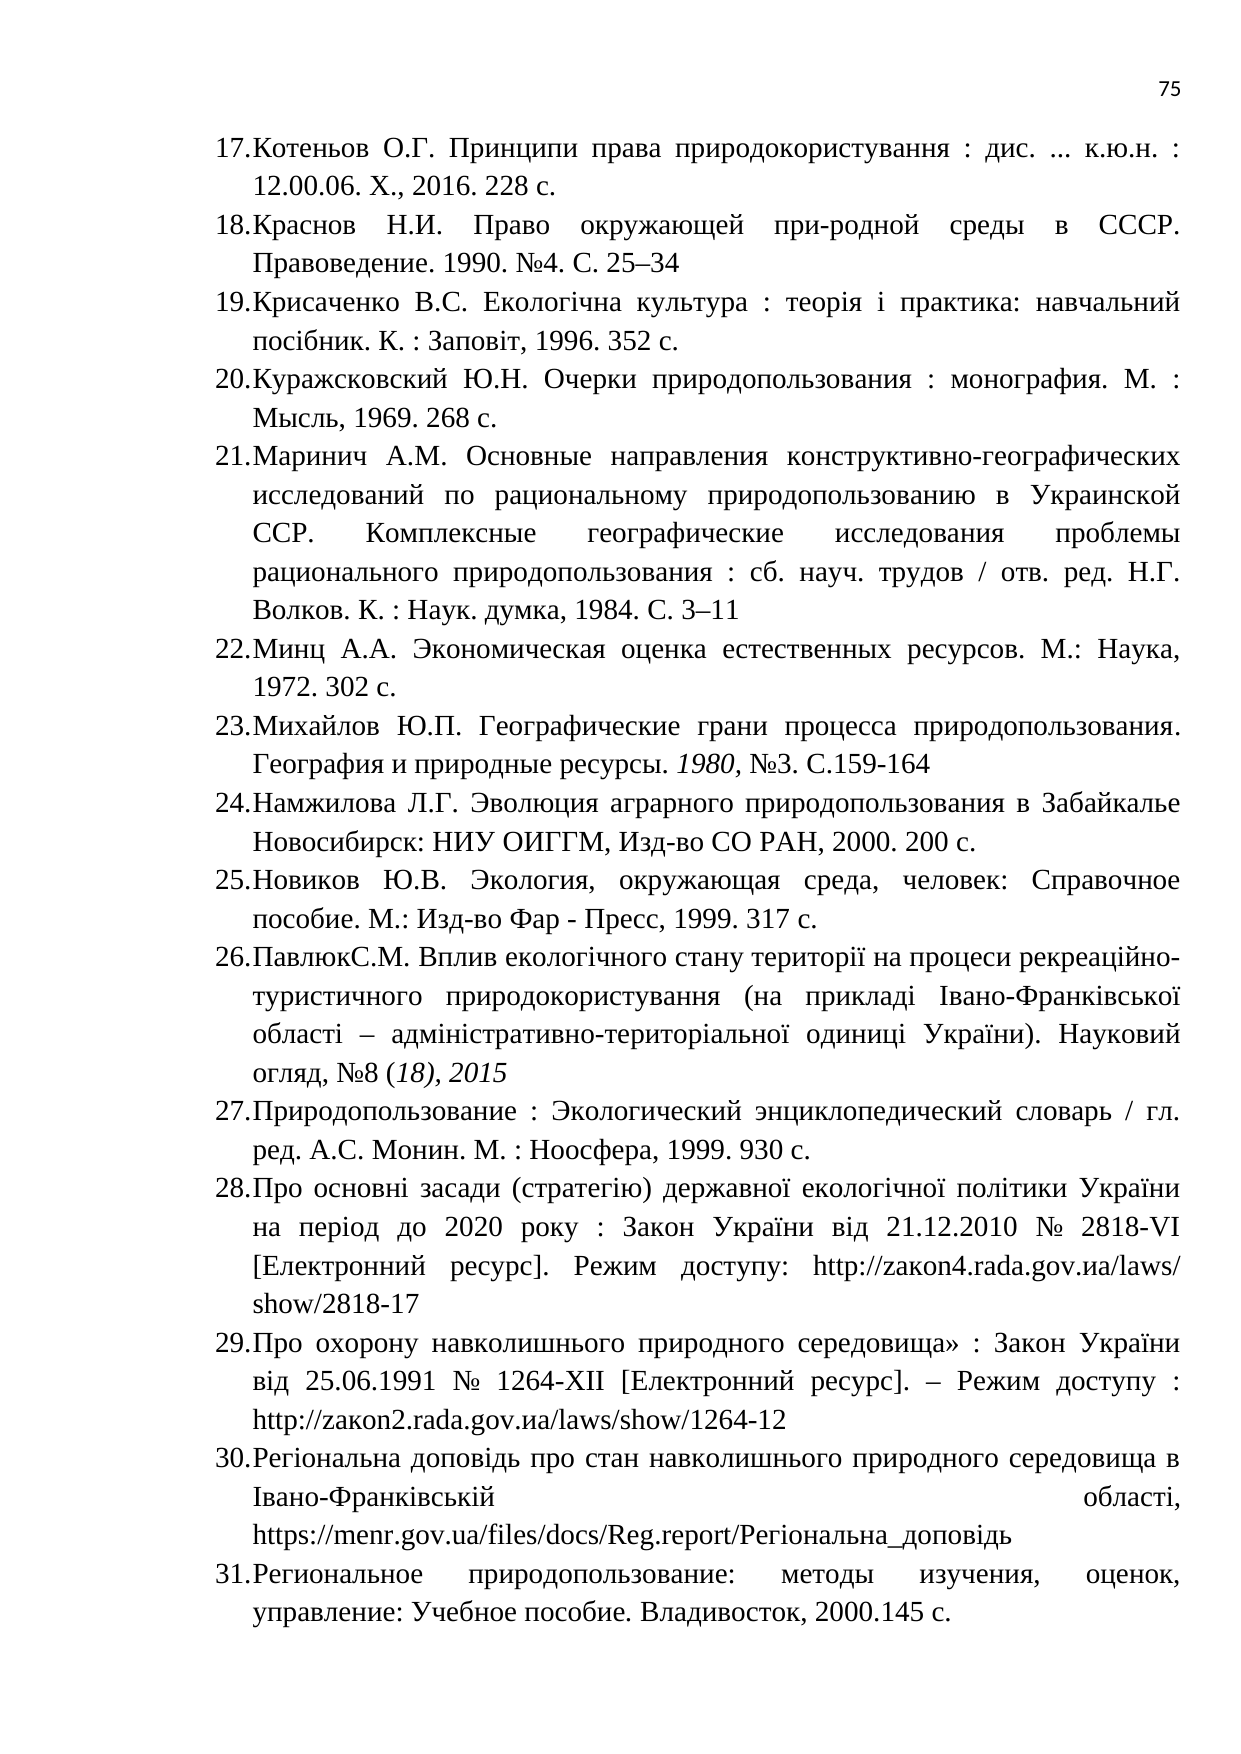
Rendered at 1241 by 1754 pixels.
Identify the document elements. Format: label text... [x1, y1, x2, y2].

list Краснов Н.И. Право окружающей при-родной среды в СССР. Правоведение. 1990. №4. С. 25–34 [215, 207, 1181, 279]
list Котеньов О.Г. Принципи права природокористування : дис. ... к.ю.н. : 12.00.06. Х., 2016. 228 с. [215, 130, 1181, 202]
list Региональное природопользование: методы изучения, оценок, управление: Учебное пособие. Владивосток, 2000.145 с. [215, 1556, 1181, 1628]
list Минц А.А. Экономическая оценка естественных ресурсов. М.: Наука, 1972. 302 с. [215, 631, 1181, 703]
list ПавлюкС.М. Вплив екологічного стану території на процеси рекреаційно-туристичного природокористування (на прикладі Івано-Франківської області – адміністративно-територіальної одиниці України). Науковий огляд, №8 (18), 2015 [215, 939, 1181, 1088]
list Про охорону навколишнього природного середовища» : Закон України від 25.06.1991 № 1264-ХІІ [Електронний ресурс]. – Режим доступу : httр://zакоn2.rаdа.gоv.иа/lаws/shоw/1264-12 [215, 1325, 1181, 1435]
list Природопользование : Экологический энциклопедический словарь / гл. ред. А.С. Монин. М. : Ноосфера, 1999. 930 с. [215, 1093, 1181, 1166]
list Про основні засади (стратегію) державної екологічної політики України на період до 2020 року : Закон України від 21.12.2010 № 2818-VІ [Електронний ресурс]. Режим доступу: httр://zакоn4.rаdа.gоv.иа/lаws/ shоw/2818-17 [215, 1171, 1181, 1320]
list Новиков Ю.В. Экология, окружающая среда, человек: Справочное пособие. М.: Изд-во Фар - Пресс, 1999. 317 с. [215, 862, 1181, 934]
list Регіональна доповідь про стан навколишнього природного середовища в Івано-Франківській області, https://menr.gov.ua/files/docs/Reg.report/Регіональна_доповідь [215, 1440, 1181, 1551]
list Намжилова Л.Г. Эволюция аграрного природопользования в Забайкалье Новосибирск: НИУ ОИГГМ, Изд-во СО РАН, 2000. 200 с. [215, 785, 1181, 857]
list Маринич А.М. Основные направления конструктивно-географических исследований по рациональному природопользованию в Украинской ССР. Комплексные географические исследования проблемы рационального природопользования : сб. науч. трудов / отв. ред. Н.Г. Волков. К. : Наук. думка, 1984. С. 3–11 [215, 438, 1181, 626]
list Крисаченко В.С. Екологічна культура : теорія і практика: навчальний посібник. К. : Заповіт, 1996. 352 с. [215, 284, 1181, 356]
list Куражсковский Ю.Н. Очерки природопользования : монография. М. : Мысль, 1969. 268 с. [215, 361, 1181, 433]
list Михайлов Ю.П. Географические грани процесса природопользования. География и природные ресурсы. 1980, №3. С.159-164 [215, 708, 1181, 780]
